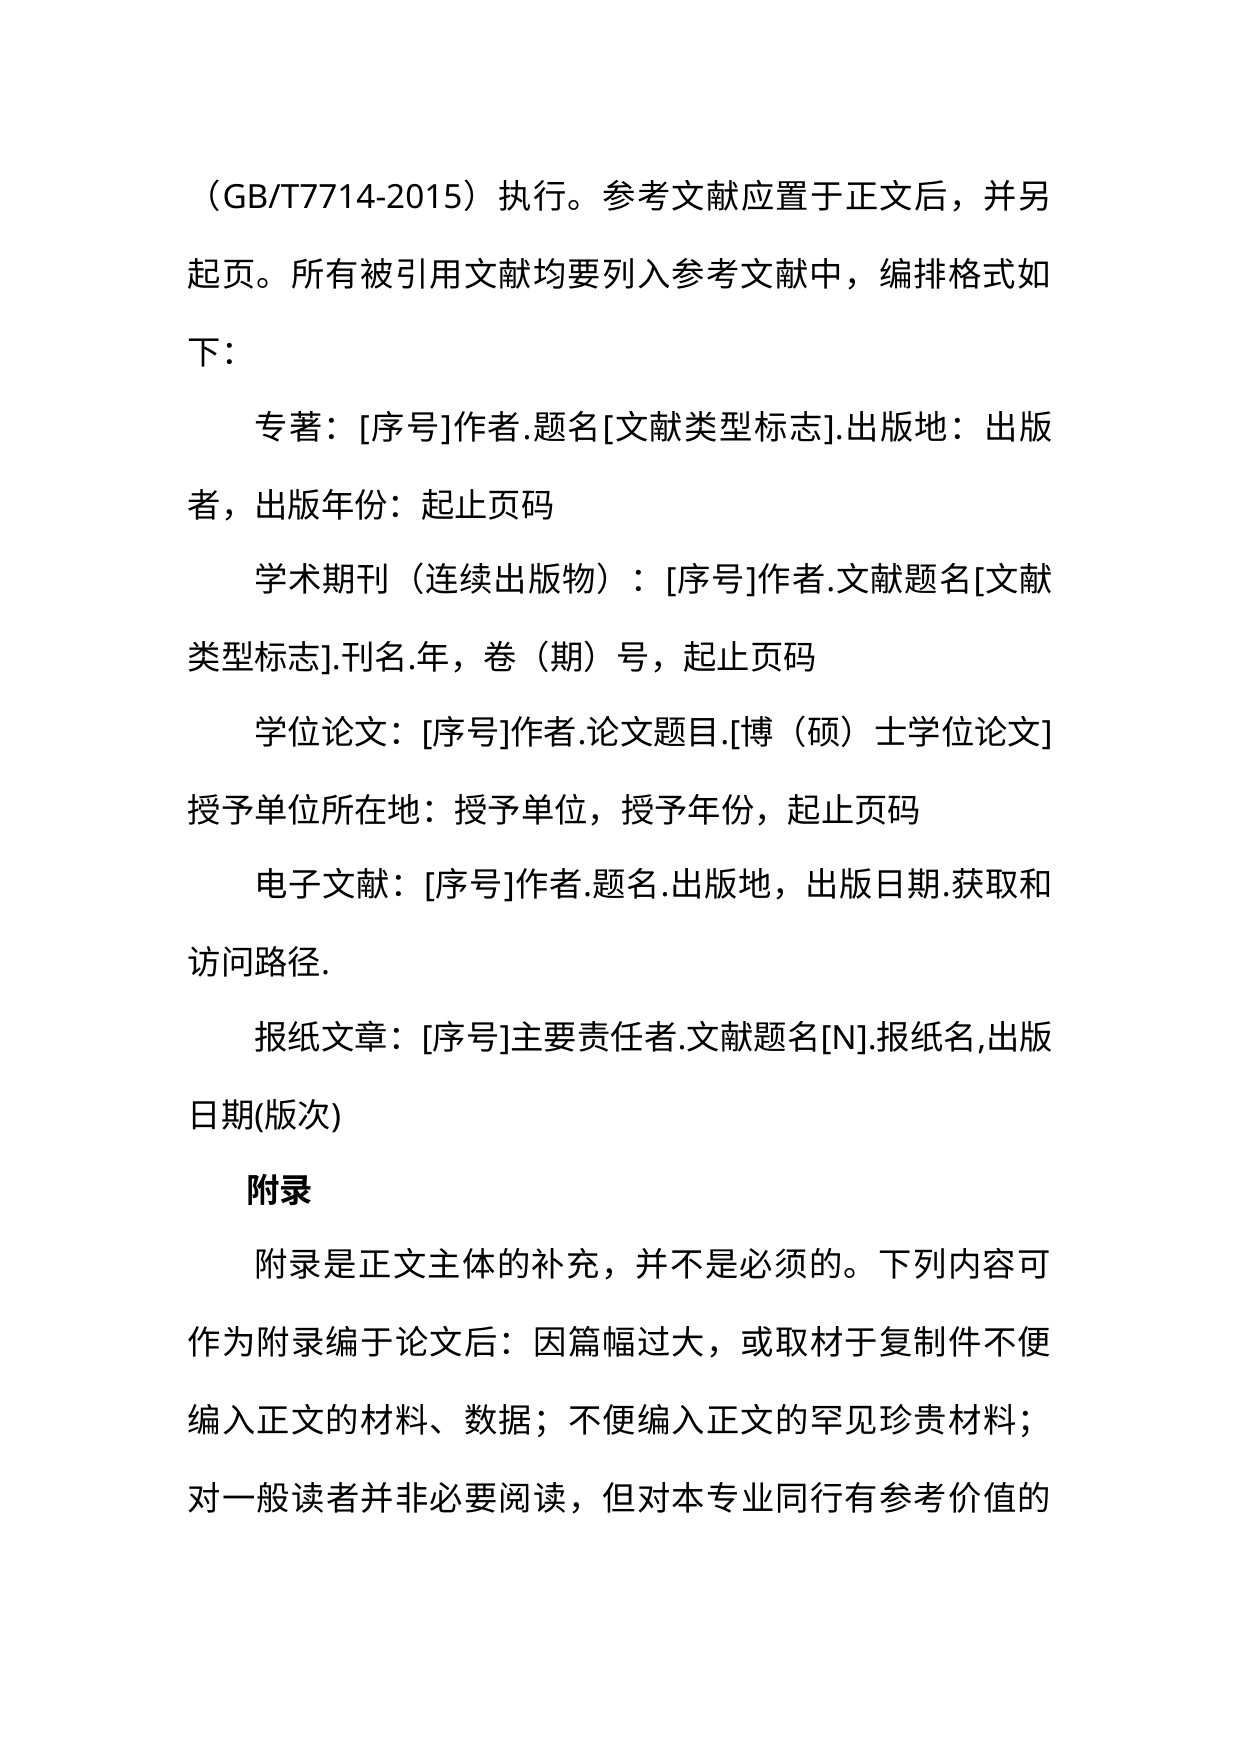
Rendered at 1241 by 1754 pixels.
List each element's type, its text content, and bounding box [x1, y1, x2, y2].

text 学位论文：[序号]作者.论文题目.[博（硕）士学位论文] 授予单位所在地：授予单位，授予年份，起止页码 [187, 697, 1053, 840]
text 电子文献：[序号]作者.题名.出版地，出版日期.获取和访问路径. [187, 850, 1053, 993]
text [187, 1230, 1053, 1528]
text 附录 [202, 1155, 1053, 1220]
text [187, 162, 1053, 383]
text 学术期刊（连续出版物）：[序号]作者.文献题名[文献类型标志].刊名.年，卷（期）号，起止页码 [187, 545, 1053, 688]
text 专著：[序号]作者.题名[文献类型标志].出版地：出版者，出版年份：起止页码 [187, 392, 1053, 535]
text 报纸文章：[序号]主要责任者.文献题名[N].报纸名,出版日期(版次) [187, 1003, 1053, 1146]
